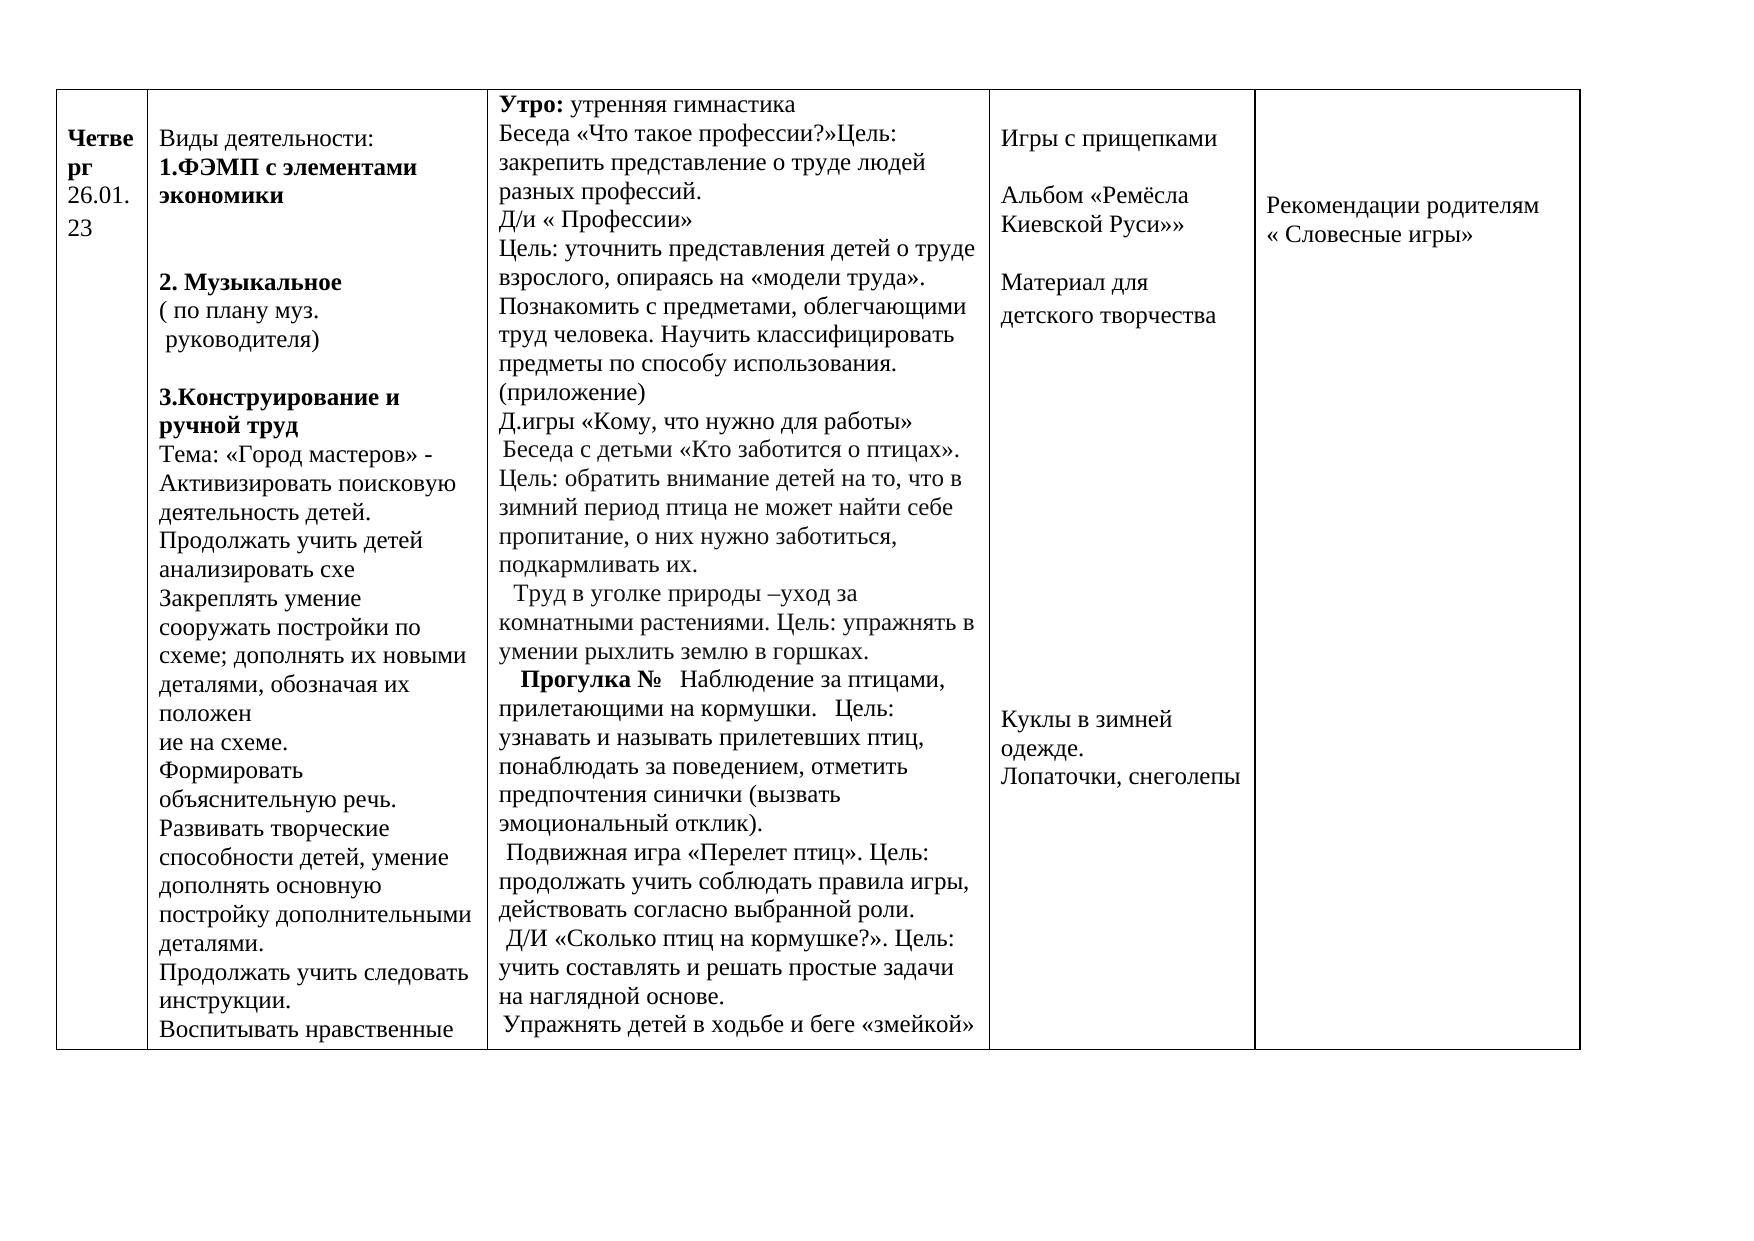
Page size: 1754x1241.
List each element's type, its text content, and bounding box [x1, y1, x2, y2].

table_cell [148, 90, 487, 1049]
table_cell Четверг 26.01.23 [57, 90, 147, 1049]
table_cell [1256, 90, 1579, 1049]
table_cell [488, 90, 989, 1049]
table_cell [990, 90, 1254, 1049]
